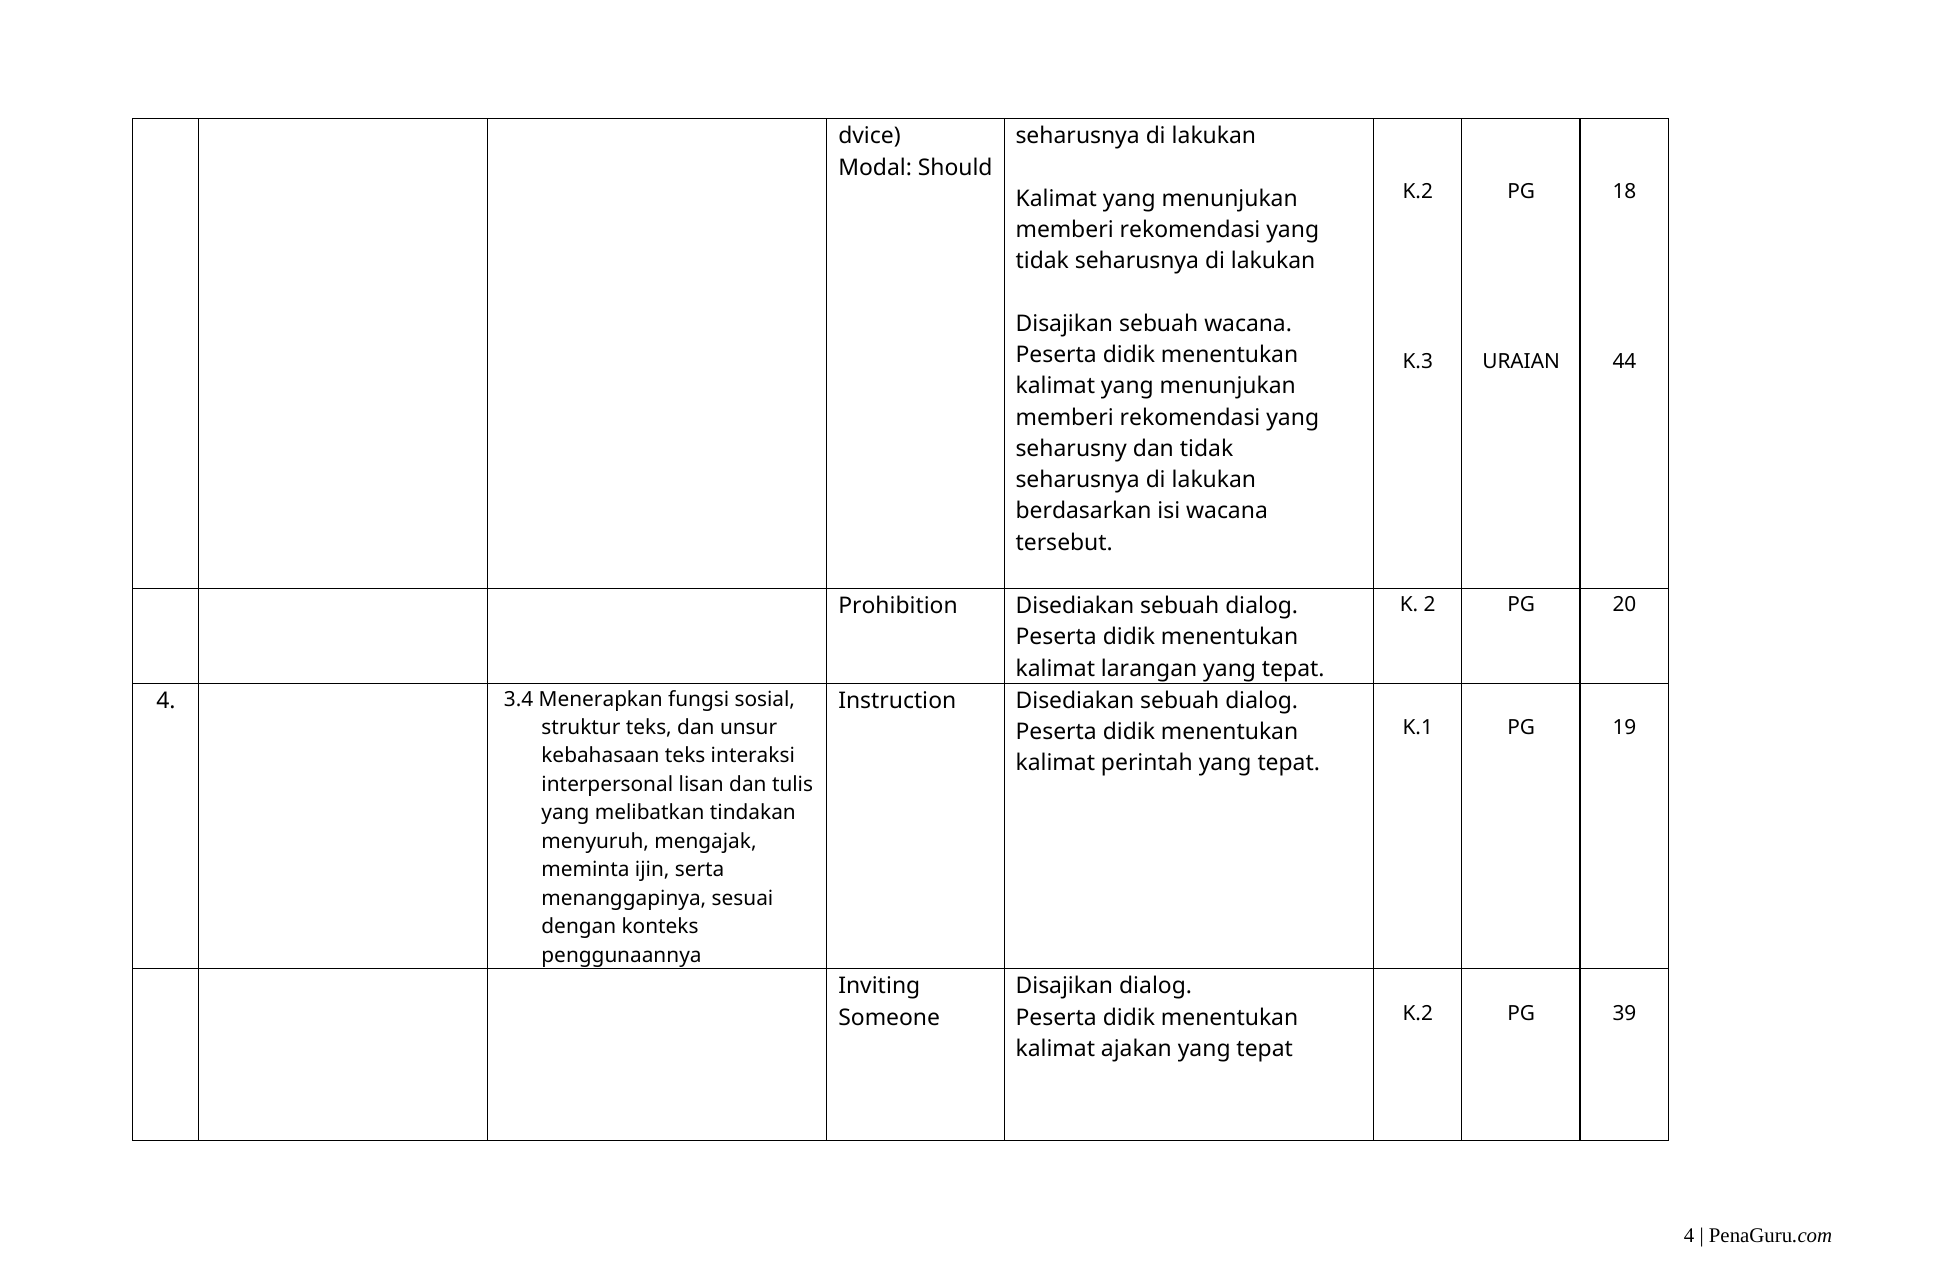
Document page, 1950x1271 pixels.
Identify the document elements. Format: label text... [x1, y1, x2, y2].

table_cell PG [1462, 589, 1579, 683]
table_cell Prohibition [827, 589, 1004, 683]
table_cell K. 2 [1374, 589, 1461, 683]
table_cell [199, 969, 487, 1140]
table_cell PG PG PG URAIAN [1462, 969, 1579, 1140]
table_cell 19 [1581, 684, 1668, 968]
table_cell [199, 684, 487, 968]
table_cell 17 18 44 [1581, 119, 1668, 588]
table_cell 4. [133, 684, 198, 968]
table_cell [133, 589, 198, 683]
table_cell 3.4 Menerapkan fungsi sosial, struktur teks, dan unsur kebahasaan teks interaksi interpersonal lisan dan tulis yang melibatkan tindakan menyuruh, mengajak, meminta ijin, serta menanggapinya, sesuai dengan konteks penggunaannya [488, 684, 826, 968]
table_cell [488, 969, 826, 1140]
table_cell Inviting Someone [827, 969, 1004, 1140]
table_cell [488, 589, 826, 683]
table_cell K.2 K.2 K.3 [1374, 119, 1461, 588]
table_cell K.2 K.1 K.1 K.2 [1374, 969, 1461, 1140]
table_cell [133, 969, 198, 1140]
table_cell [1005, 119, 1373, 588]
table_cell [133, 119, 198, 588]
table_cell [1005, 969, 1373, 1140]
table_cell [199, 589, 487, 683]
table_cell Disediakan sebuah dialog. Peserta didik menentukan kalimat perintah yang tepat. [1005, 684, 1373, 968]
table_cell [827, 119, 1004, 588]
table_cell 20 [1581, 589, 1668, 683]
table_cell K.1 [1374, 684, 1461, 968]
table_cell Instruction [827, 684, 1004, 968]
table_cell [199, 119, 487, 588]
table_cell [488, 119, 826, 588]
table_cell Disediakan sebuah dialog. Peserta didik menentukan kalimat larangan yang tepat. [1005, 589, 1373, 683]
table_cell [1581, 969, 1668, 1140]
table_cell PG PG URAIAN [1462, 119, 1579, 588]
table_cell PG [1462, 684, 1579, 968]
